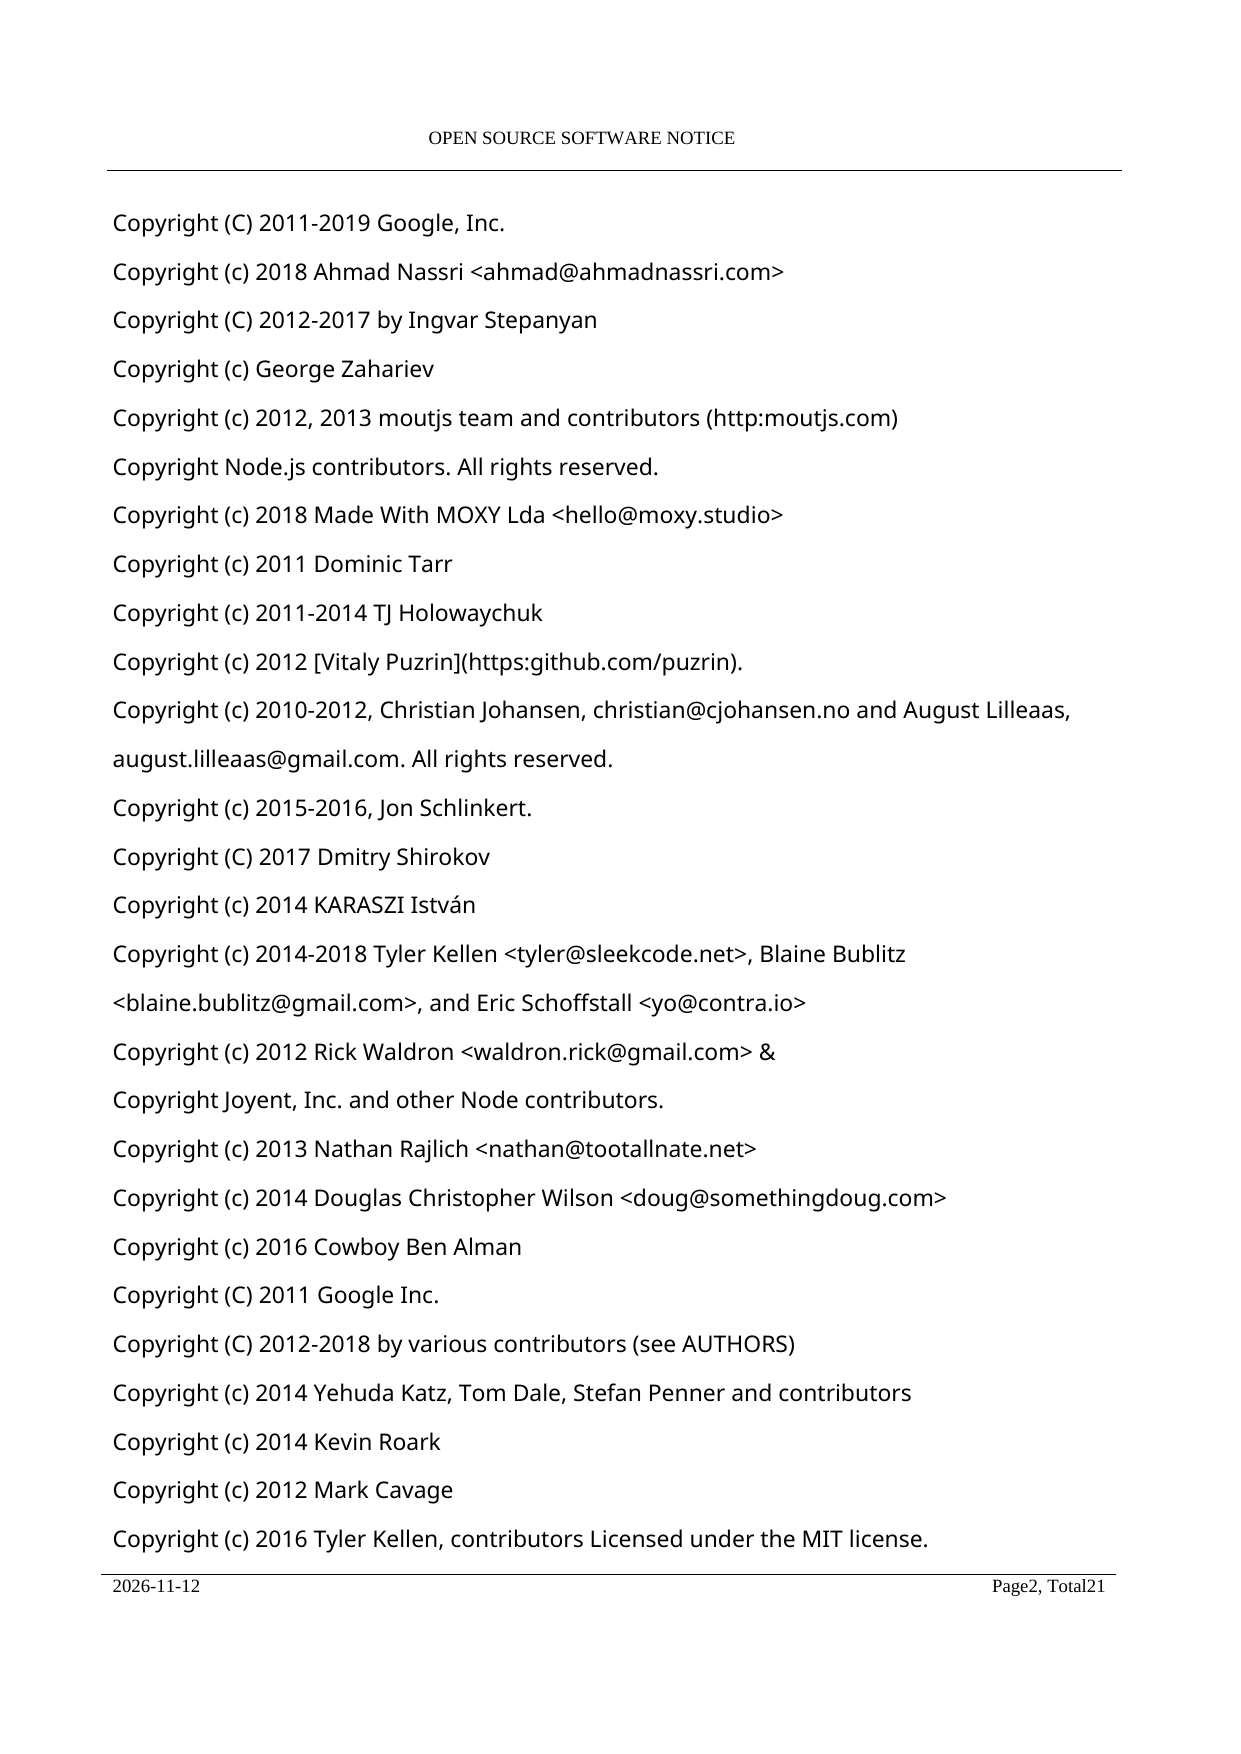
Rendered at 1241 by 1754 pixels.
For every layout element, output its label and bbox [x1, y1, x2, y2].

text [112, 206, 1128, 1555]
